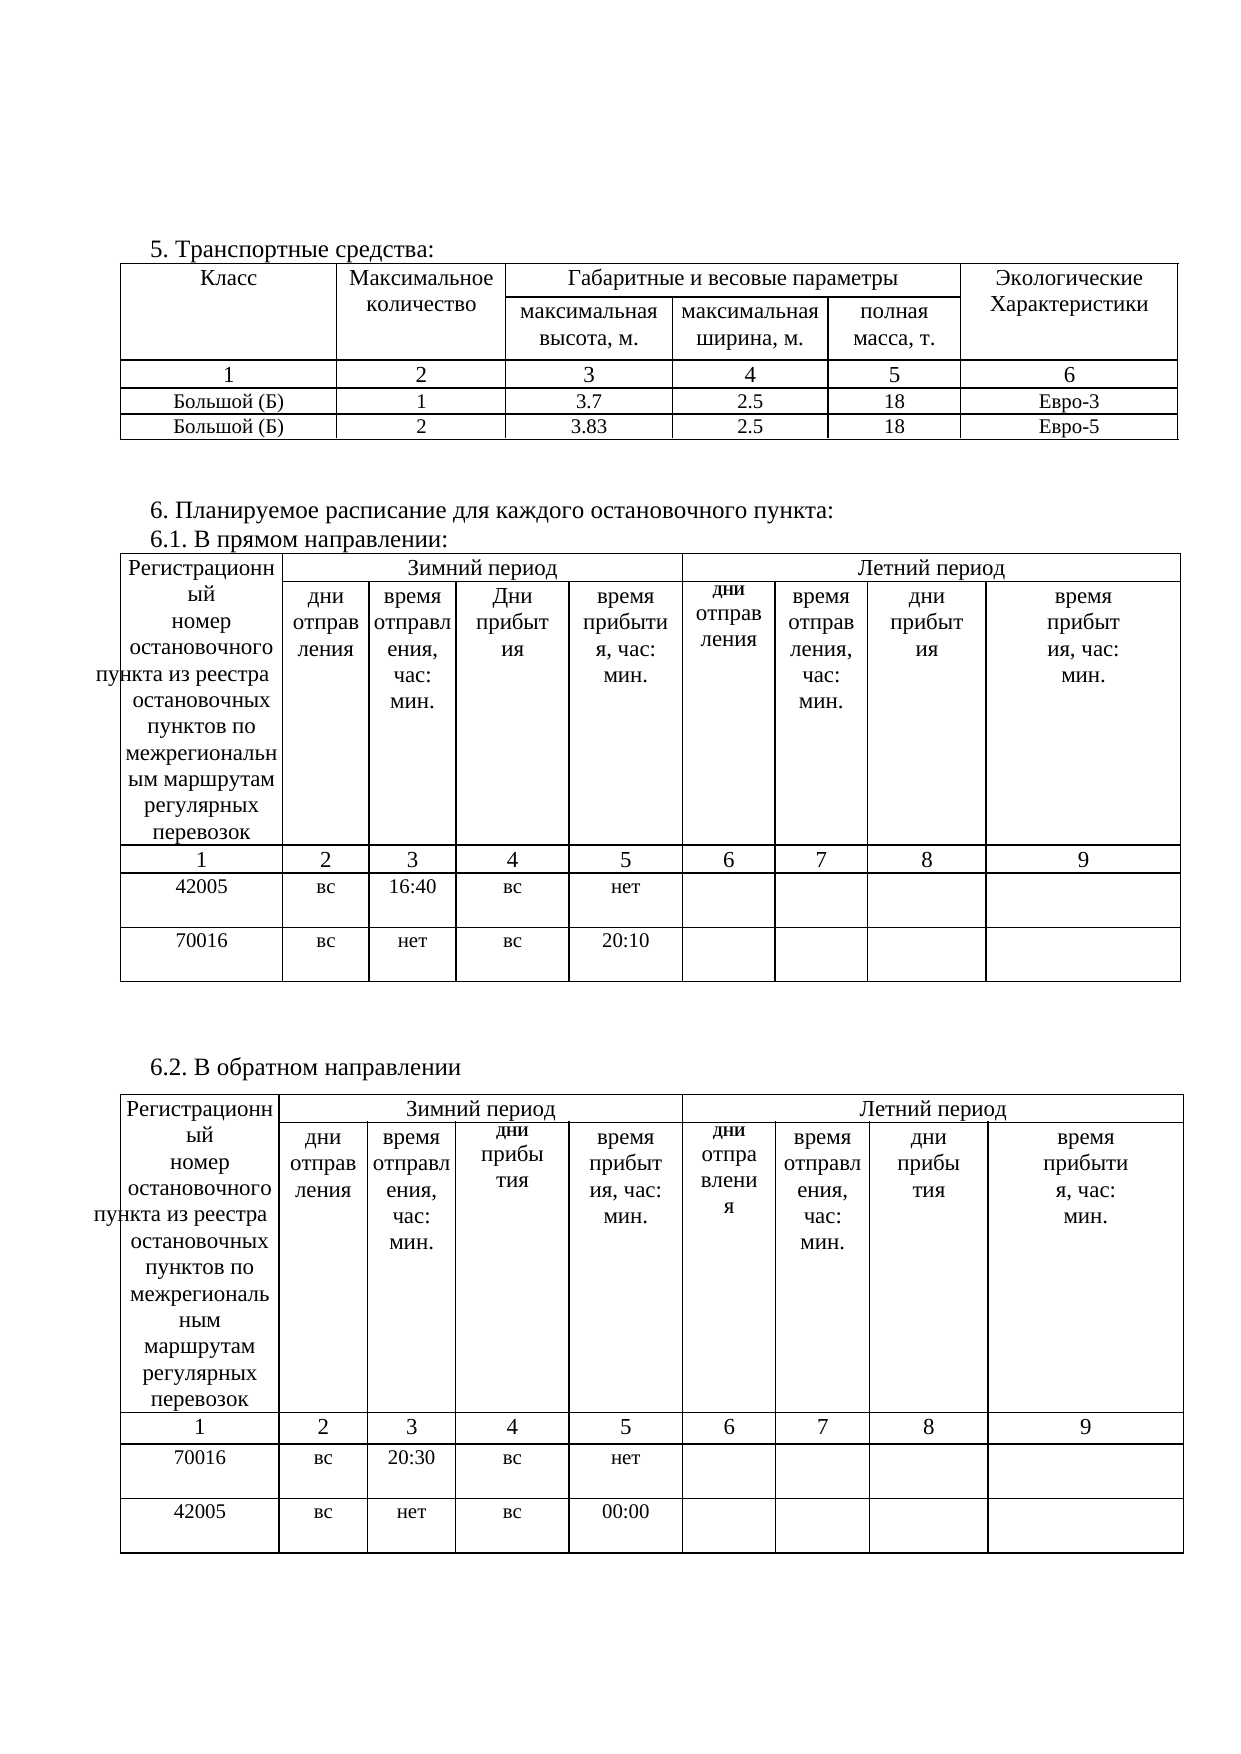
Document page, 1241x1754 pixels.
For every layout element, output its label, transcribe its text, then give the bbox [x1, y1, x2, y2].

table_header Регистрационный номер остановочного пункта из реестра остановочных пунктов по межрегиональным маршрутам регулярных перевозок [121, 1095, 278, 1411]
table_cell 6 [683, 846, 774, 872]
table_cell 7 [776, 846, 867, 872]
table_cell 3.83 [506, 415, 672, 438]
table_cell ДНИ отпра влени я [683, 1123, 775, 1411]
table_cell 20:30 [368, 1445, 455, 1498]
table_cell 1 [121, 1413, 278, 1443]
table_cell 4 [457, 846, 568, 872]
table_header Габаритные и весовые параметры [506, 264, 960, 296]
table_cell 20:10 [570, 928, 682, 981]
table_cell 42005 [121, 874, 282, 926]
table_cell 3 [368, 1413, 455, 1443]
table_cell вс [457, 874, 568, 926]
table_cell [683, 1445, 775, 1498]
table_cell время прибыт ия, час: мин. [987, 582, 1180, 844]
table_cell Дни прибыт ия [457, 582, 568, 844]
table_cell вс [283, 928, 368, 981]
table_cell 70016 [121, 1445, 278, 1498]
table_cell 4 [673, 361, 827, 387]
table_cell время отправл ения, час: мин. [370, 582, 455, 844]
table_cell 7 [776, 1413, 869, 1443]
table_cell [989, 1445, 1183, 1498]
table_cell вс [280, 1445, 367, 1498]
table_cell [868, 874, 985, 926]
table_cell 5 [570, 1413, 682, 1443]
table_cell 1 [337, 389, 505, 413]
table_cell 70016 [121, 928, 282, 981]
table_cell 2 [283, 846, 368, 872]
table_cell ДНИ отправ ления [683, 582, 774, 844]
table_cell [776, 928, 867, 981]
table_cell полная масса, т. [829, 298, 960, 359]
table_cell Большой (Б) [121, 415, 336, 438]
table_cell 00:00 [570, 1499, 682, 1552]
table_cell максимальная высота, м. [506, 298, 672, 359]
table_cell время прибыти я, час: мин. [989, 1123, 1183, 1411]
table_cell Большой (Б) [121, 389, 336, 413]
table_cell [776, 874, 867, 926]
table_cell 18 [829, 415, 960, 438]
table_cell дни отправ ления [283, 582, 368, 844]
table_header Регистрационный номер остановочного пункта из реестра остановочных пунктов по межрегиональным маршрутам регулярных перевозок [121, 554, 282, 844]
table_cell дни отправ ления [280, 1123, 367, 1411]
table_header Класс [121, 264, 336, 359]
table_header Максимальное количество [337, 264, 505, 359]
table_cell нет [570, 874, 682, 926]
text 6. Планируемое расписание для каждого остановочного пункта: [150, 495, 1090, 524]
table_cell 2 [280, 1413, 367, 1443]
table_cell 5 [570, 846, 682, 872]
table_cell 9 [989, 1413, 1183, 1443]
table_cell время прибыти я, час: мин. [570, 582, 682, 844]
table_cell нет [570, 1445, 682, 1498]
table_cell 3.7 [506, 389, 672, 413]
table_cell [683, 874, 774, 926]
table_cell 16:40 [370, 874, 455, 926]
table_cell [870, 1499, 987, 1552]
table_cell вс [457, 928, 568, 981]
table_cell [776, 1445, 869, 1498]
table_cell время прибыт ия, час: мин. [570, 1123, 682, 1411]
table_cell [870, 1445, 987, 1498]
table_cell 2 [337, 415, 505, 438]
text 6.1. В прямом направлении: [150, 524, 1090, 553]
table_cell дни прибыт ия [868, 582, 985, 844]
table_header Зимний период [283, 554, 682, 581]
table_header Экологические Характеристики [961, 264, 1177, 359]
table_cell 6 [683, 1413, 775, 1443]
table_cell дни прибы тия [870, 1123, 987, 1411]
table_cell [683, 1499, 775, 1552]
table_cell максимальная ширина, м. [673, 298, 827, 359]
table_cell [683, 928, 774, 981]
text 6.2. В обратном направлении [150, 1052, 1090, 1081]
table_cell вс [456, 1445, 568, 1498]
table_cell [776, 1499, 869, 1552]
text 5. Транспортные средства: [150, 234, 1090, 263]
table_cell нет [368, 1499, 455, 1552]
table_cell Евро-5 [961, 415, 1177, 438]
table_cell 5 [829, 361, 960, 387]
table_cell 2 [337, 361, 505, 387]
table_cell 4 [456, 1413, 568, 1443]
table_cell время отправл ения, час: мин. [368, 1123, 455, 1411]
table_cell 8 [870, 1413, 987, 1443]
table_cell [868, 928, 985, 981]
table_cell 6 [961, 361, 1177, 387]
table_cell 18 [829, 389, 960, 413]
table_cell 3 [506, 361, 672, 387]
table_cell вс [456, 1499, 568, 1552]
table_cell время отправ ления, час: мин. [776, 582, 867, 844]
table_cell [987, 928, 1180, 981]
table_header Зимний период [280, 1095, 682, 1121]
table_cell 9 [987, 846, 1180, 872]
table_cell Евро-3 [961, 389, 1177, 413]
table_cell 2.5 [673, 389, 827, 413]
table_cell вс [283, 874, 368, 926]
table_cell вс [280, 1499, 367, 1552]
table_cell нет [370, 928, 455, 981]
table_cell 42005 [121, 1499, 278, 1552]
table_cell 1 [121, 846, 282, 872]
table_cell 1 [121, 361, 336, 387]
table_cell время отправл ения, час: мин. [776, 1123, 869, 1411]
table_cell 8 [868, 846, 985, 872]
table_cell [987, 874, 1180, 926]
table_header Летний период [683, 1095, 1183, 1121]
table_cell 3 [370, 846, 455, 872]
table_cell [989, 1499, 1183, 1552]
table_header Летний период [683, 554, 1180, 581]
table_cell 2.5 [673, 415, 827, 438]
table_cell ДНИ прибы тия [456, 1123, 568, 1411]
